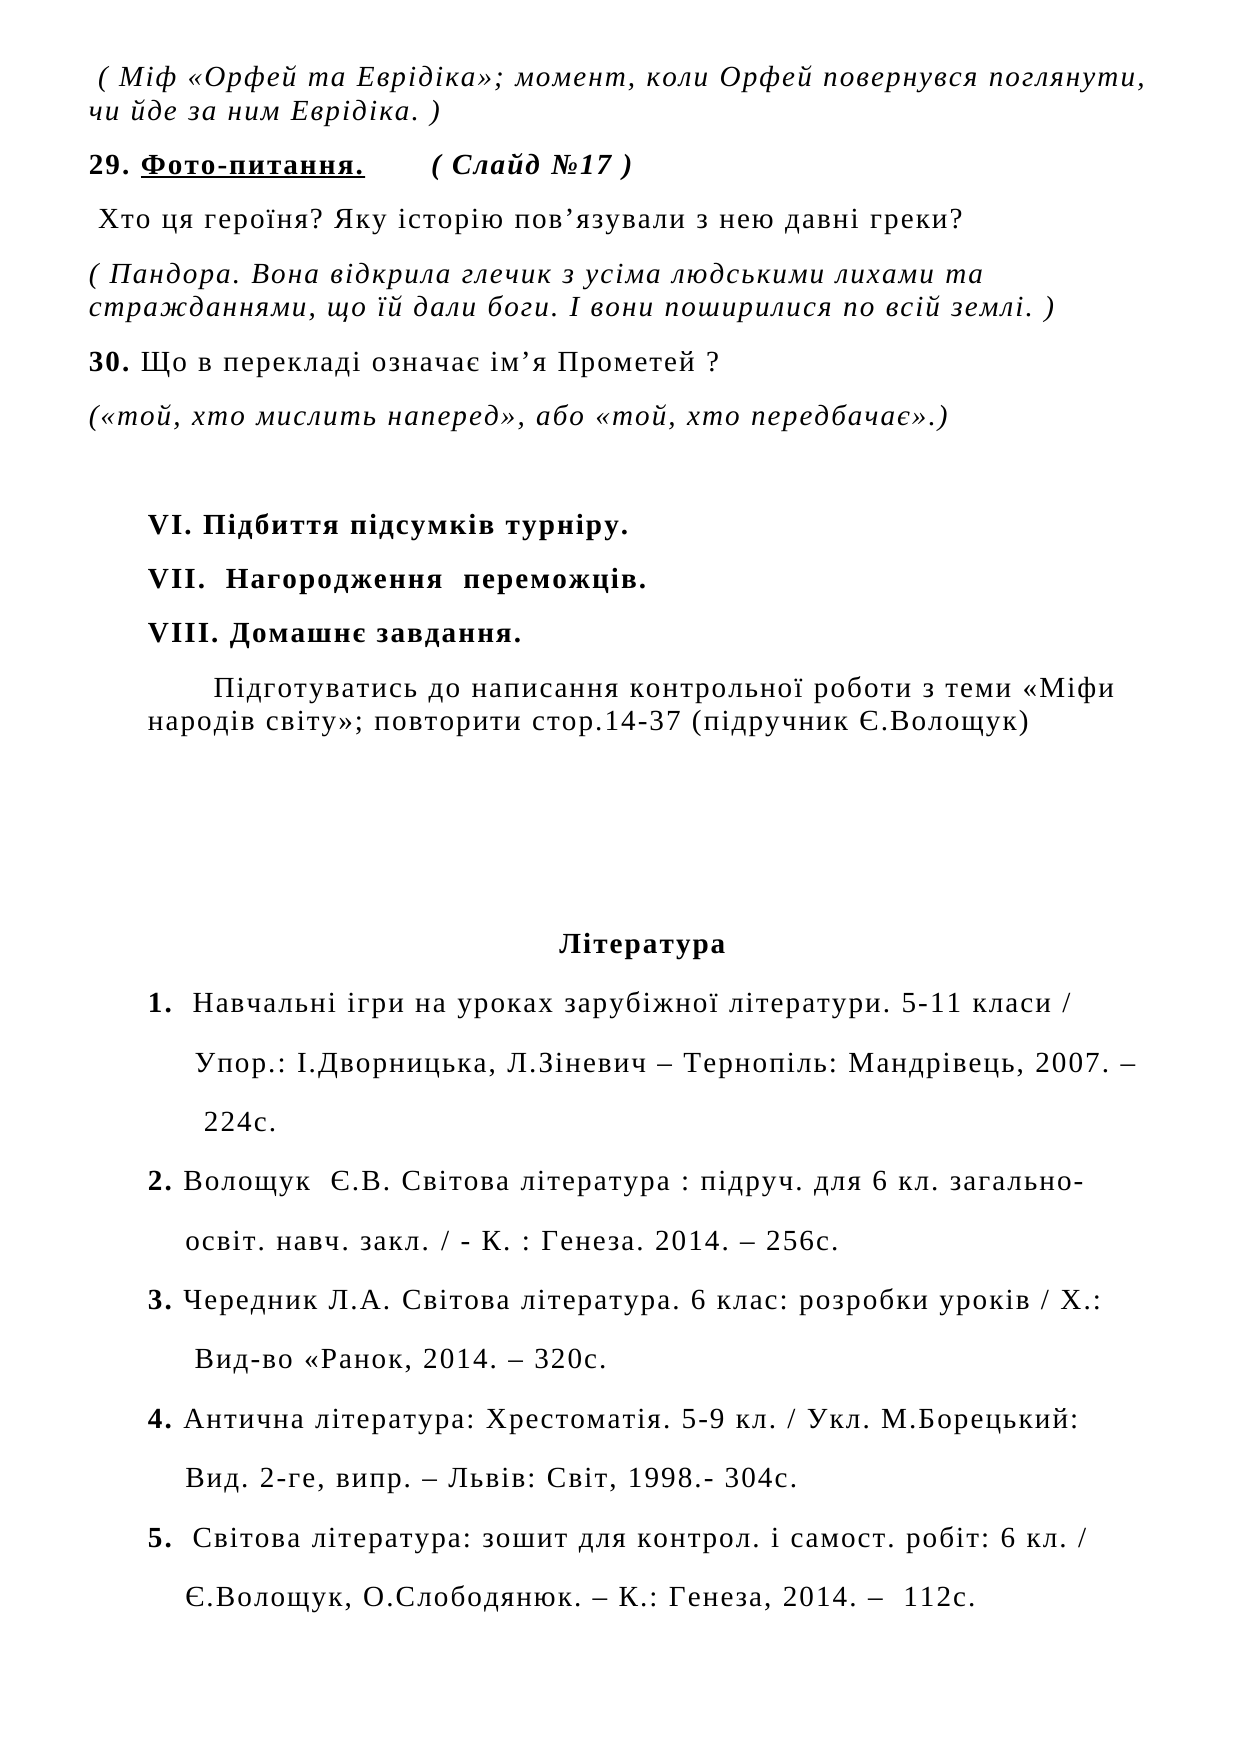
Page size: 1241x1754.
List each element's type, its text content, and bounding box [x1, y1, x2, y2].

text 5. Світова література: зошит для контрол. і самост. робіт: 6 кл. / [148, 1520, 1152, 1553]
text 1. Навчальні ігри на уроках зарубіжної літератури. 5-11 класи / [148, 985, 1152, 1019]
text Література [133, 926, 1152, 959]
text VІІ. Нагородження переможців. [148, 561, 1166, 595]
text 30. Що в перекладі означає ім’я Прометей ? [88, 344, 1166, 377]
text («той, хто мислить наперед», або «той, хто передбачає».) [88, 398, 1166, 432]
text Вид. 2-ге, випр. – Львів: Світ, 1998.- 304с. [148, 1460, 1152, 1494]
text 4. Антична література: Хрестоматія. 5-9 кл. / Укл. М.Борецький: [148, 1401, 1152, 1434]
text Хто ця героїня? Яку історію пов’язували з нею давні греки? [88, 201, 1166, 235]
text VІ. Підбиття підсумків турніру. [148, 507, 1166, 540]
text 2. Волощук Є.В. Світова література : підруч. для 6 кл. загально- [148, 1163, 1152, 1197]
text Підготуватись до написання контрольної роботи з теми «Міфи народів світу»; повторити стор.14-37 (підручник Є.Волощук) [148, 670, 1166, 737]
text освіт. навч. закл. / - К. : Генеза. 2014. – 256с. [148, 1223, 1152, 1256]
text Вид-во «Ранок, 2014. – 320с. [148, 1342, 1152, 1375]
text 29. Фото-питання. ( Слайд №17 ) [88, 147, 1166, 181]
text ( Пандора. Вона відкрила глечик з усіма людськими лихами та стражданнями, що їй дали боги. І вони поширилися по всій землі. ) [88, 256, 1166, 323]
text Є.Волощук, О.Слободянюк. – К.: Генеза, 2014. – 112с. [148, 1579, 1152, 1613]
text VІІІ. Домашнє завдання. [148, 616, 1166, 649]
text ( Міф «Орфей та Еврідіка»; момент, коли Орфей повернувся поглянути, чи йде за ним Еврідіка. ) [88, 59, 1166, 126]
text Упор.: І.Дворницька, Л.Зіневич – Тернопіль: Мандрівець, 2007. – [148, 1045, 1152, 1078]
text 224с. [148, 1104, 1152, 1138]
text 3. Чередник Л.А. Світова література. 6 клас: розробки уроків / Х.: [148, 1282, 1152, 1316]
